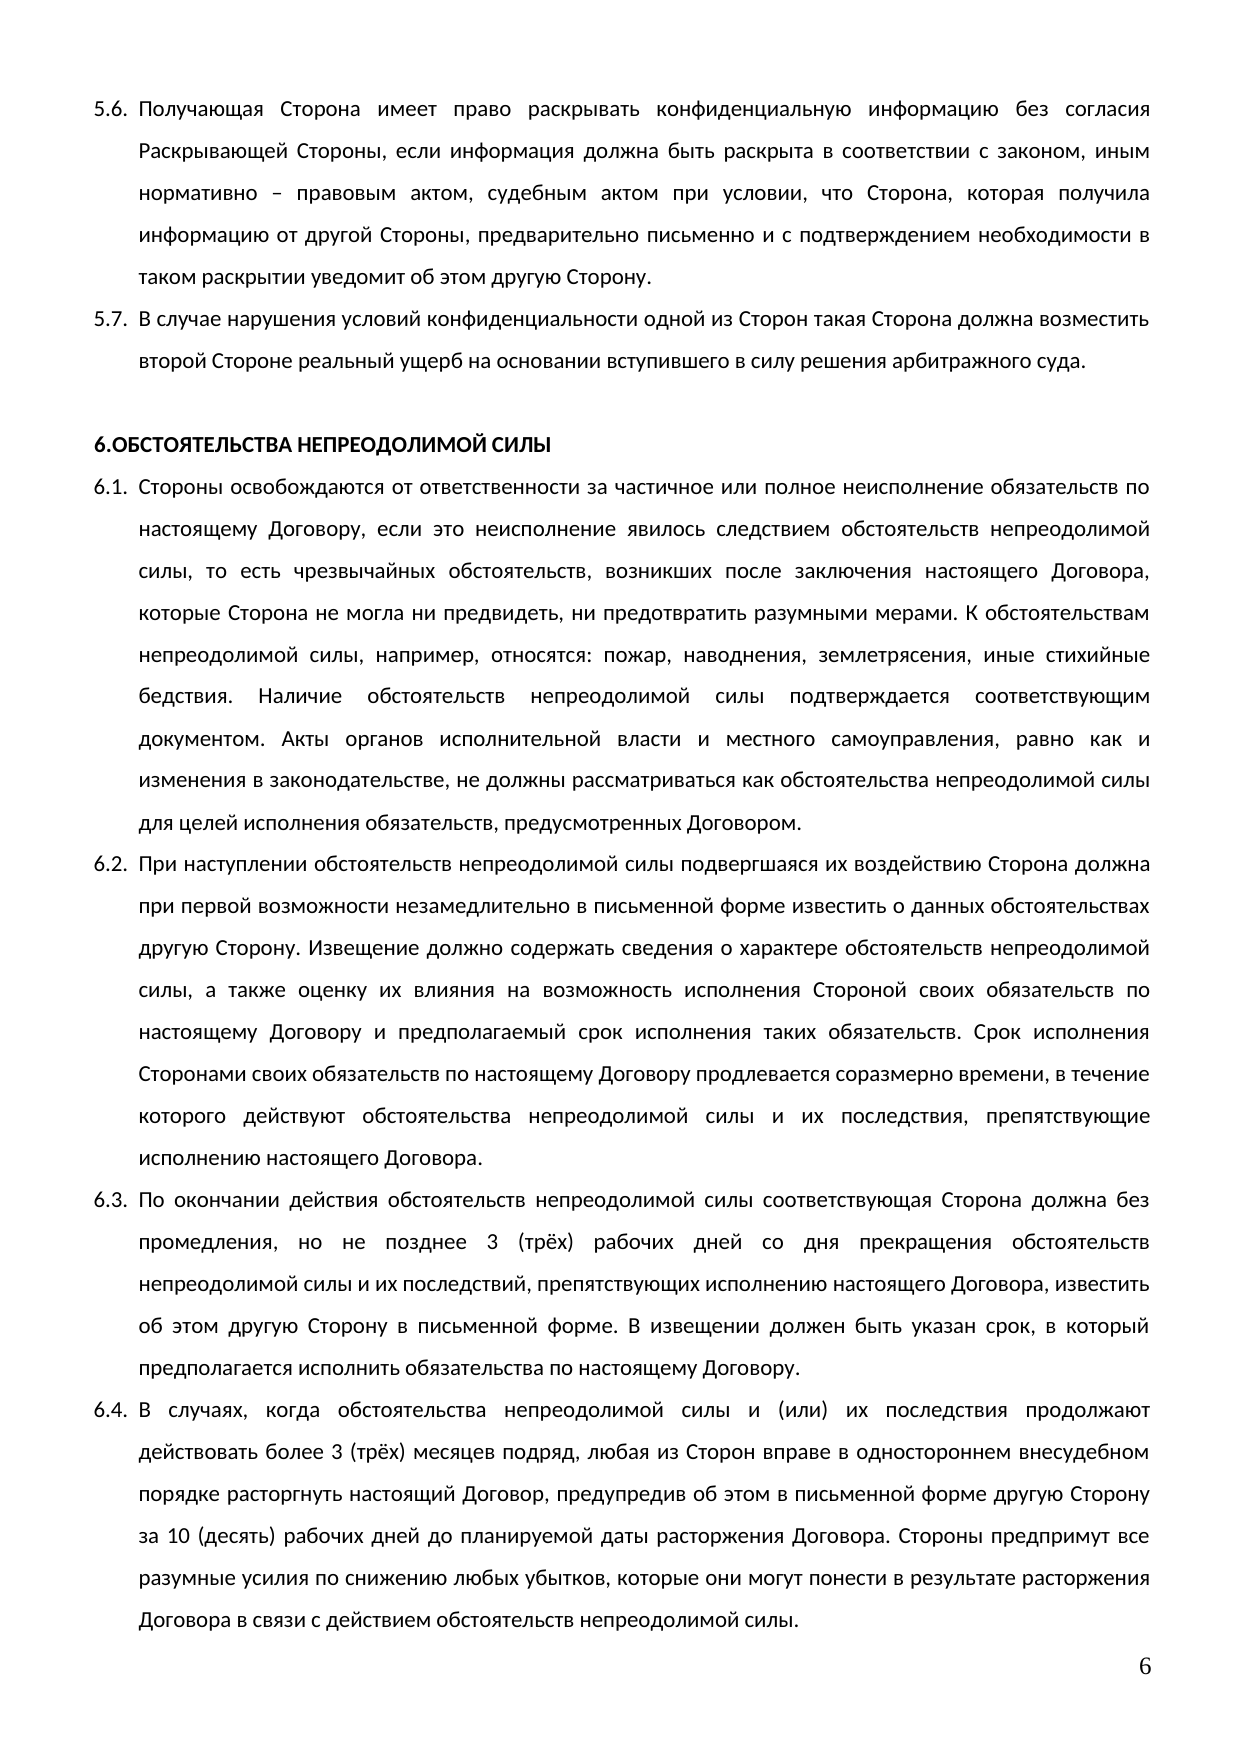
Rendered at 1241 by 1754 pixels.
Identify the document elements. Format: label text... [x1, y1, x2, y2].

list При наступлении обстоятельств непреодолимой силы подвергшаяся их воздействию Сторона должна при первой возможности незамедлительно в письменной форме известить о данных обстоятельствах другую Сторону. Извещение должно содержать сведения о характере обстоятельств непреодолимой силы, а также оценку их влияния на возможность исполнения Стороной своих обязательств по настоящему Договору и предполагаемый срок исполнения таких обязательств. Срок исполнения Сторонами своих обязательств по настоящему Договору продлевается соразмерно времени, в течение которого действуют обстоятельства непреодолимой силы и их последствия, препятствующие исполнению настоящего Договора. [93, 849, 1152, 1171]
list ОБСТОЯТЕЛЬСТВА НЕПРЕОДОЛИМОЙ СИЛЫ [94, 430, 1152, 458]
list Получающая Сторона имеет право раскрывать конфиденциальную информацию без согласия Раскрывающей Стороны, если информация должна быть раскрыта в соответствии с законом, иным нормативно – правовым актом, судебным актом при условии, что Сторона, которая получила информацию от другой Стороны, предварительно письменно и с подтверждением необходимости в таком раскрытии уведомит об этом другую Сторону. [93, 94, 1152, 290]
list Стороны освобождаются от ответственности за частичное или полное неисполнение обязательств по настоящему Договору, если это неисполнение явилось следствием обстоятельств непреодолимой силы, то есть чрезвычайных обстоятельств, возникших после заключения настоящего Договора, которые Сторона не могла ни предвидеть, ни предотвратить разумными мерами. К обстоятельствам непреодолимой силы, например, относятся: пожар, наводнения, землетрясения, иные стихийные бедствия. Наличие обстоятельств непреодолимой силы подтверждается соответствующим документом. Акты органов исполнительной власти и местного самоуправления, равно как и изменения в законодательстве, не должны рассматриваться как обстоятельства непреодолимой силы для целей исполнения обязательств, предусмотренных Договором. [93, 472, 1152, 836]
list В случае нарушения условий конфиденциальности одной из Сторон такая Сторона должна возместить второй Стороне реальный ущерб на основании вступившего в силу решения арбитражного суда. [93, 304, 1152, 374]
list По окончании действия обстоятельств непреодолимой силы соответствующая Сторона должна без промедления, но не позднее 3 (трёх) рабочих дней со дня прекращения обстоятельств непреодолимой силы и их последствий, препятствующих исполнению настоящего Договора, известить об этом другую Сторону в письменной форме. В извещении должен быть указан срок, в который предполагается исполнить обязательства по настоящему Договору. [93, 1185, 1152, 1381]
list В случаях, когда обстоятельства непреодолимой силы и (или) их последствия продолжают действовать более 3 (трёх) месяцев подряд, любая из Сторон вправе в одностороннем внесудебном порядке расторгнуть настоящий Договор, предупредив об этом в письменной форме другую Сторону за 10 (десять) рабочих дней до планируемой даты расторжения Договора. Стороны предпримут все разумные усилия по снижению любых убытков, которые они могут понести в результате расторжения Договора в связи с действием обстоятельств непреодолимой силы. [93, 1395, 1152, 1633]
